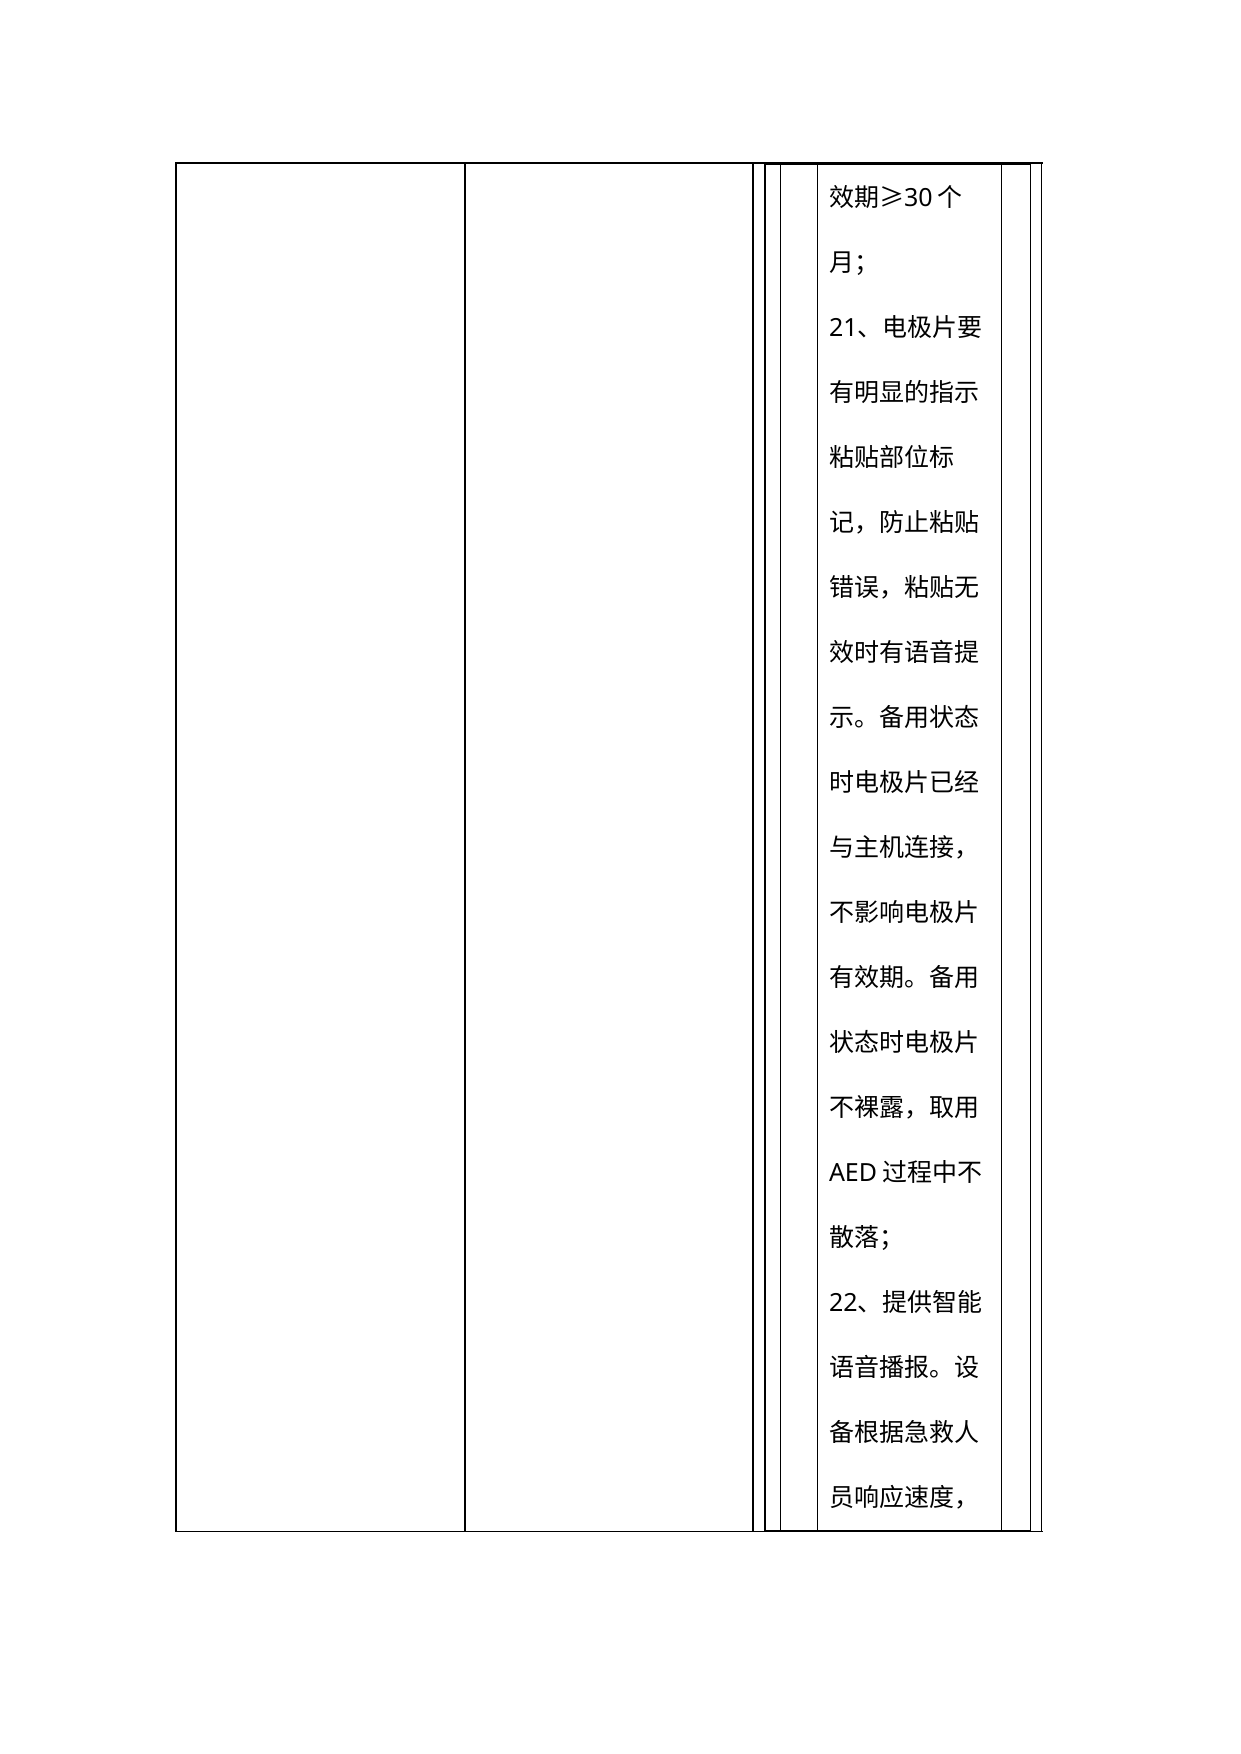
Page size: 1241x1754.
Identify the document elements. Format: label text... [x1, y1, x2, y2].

table_cell [754, 164, 764, 1531]
table_cell [818, 165, 1001, 1530]
table_cell [781, 165, 817, 1530]
table_cell [1031, 164, 1041, 1531]
table_cell 1 [177, 164, 464, 1531]
table_cell [466, 164, 752, 1531]
table_cell [1002, 165, 1030, 1530]
table_cell [766, 165, 780, 1530]
